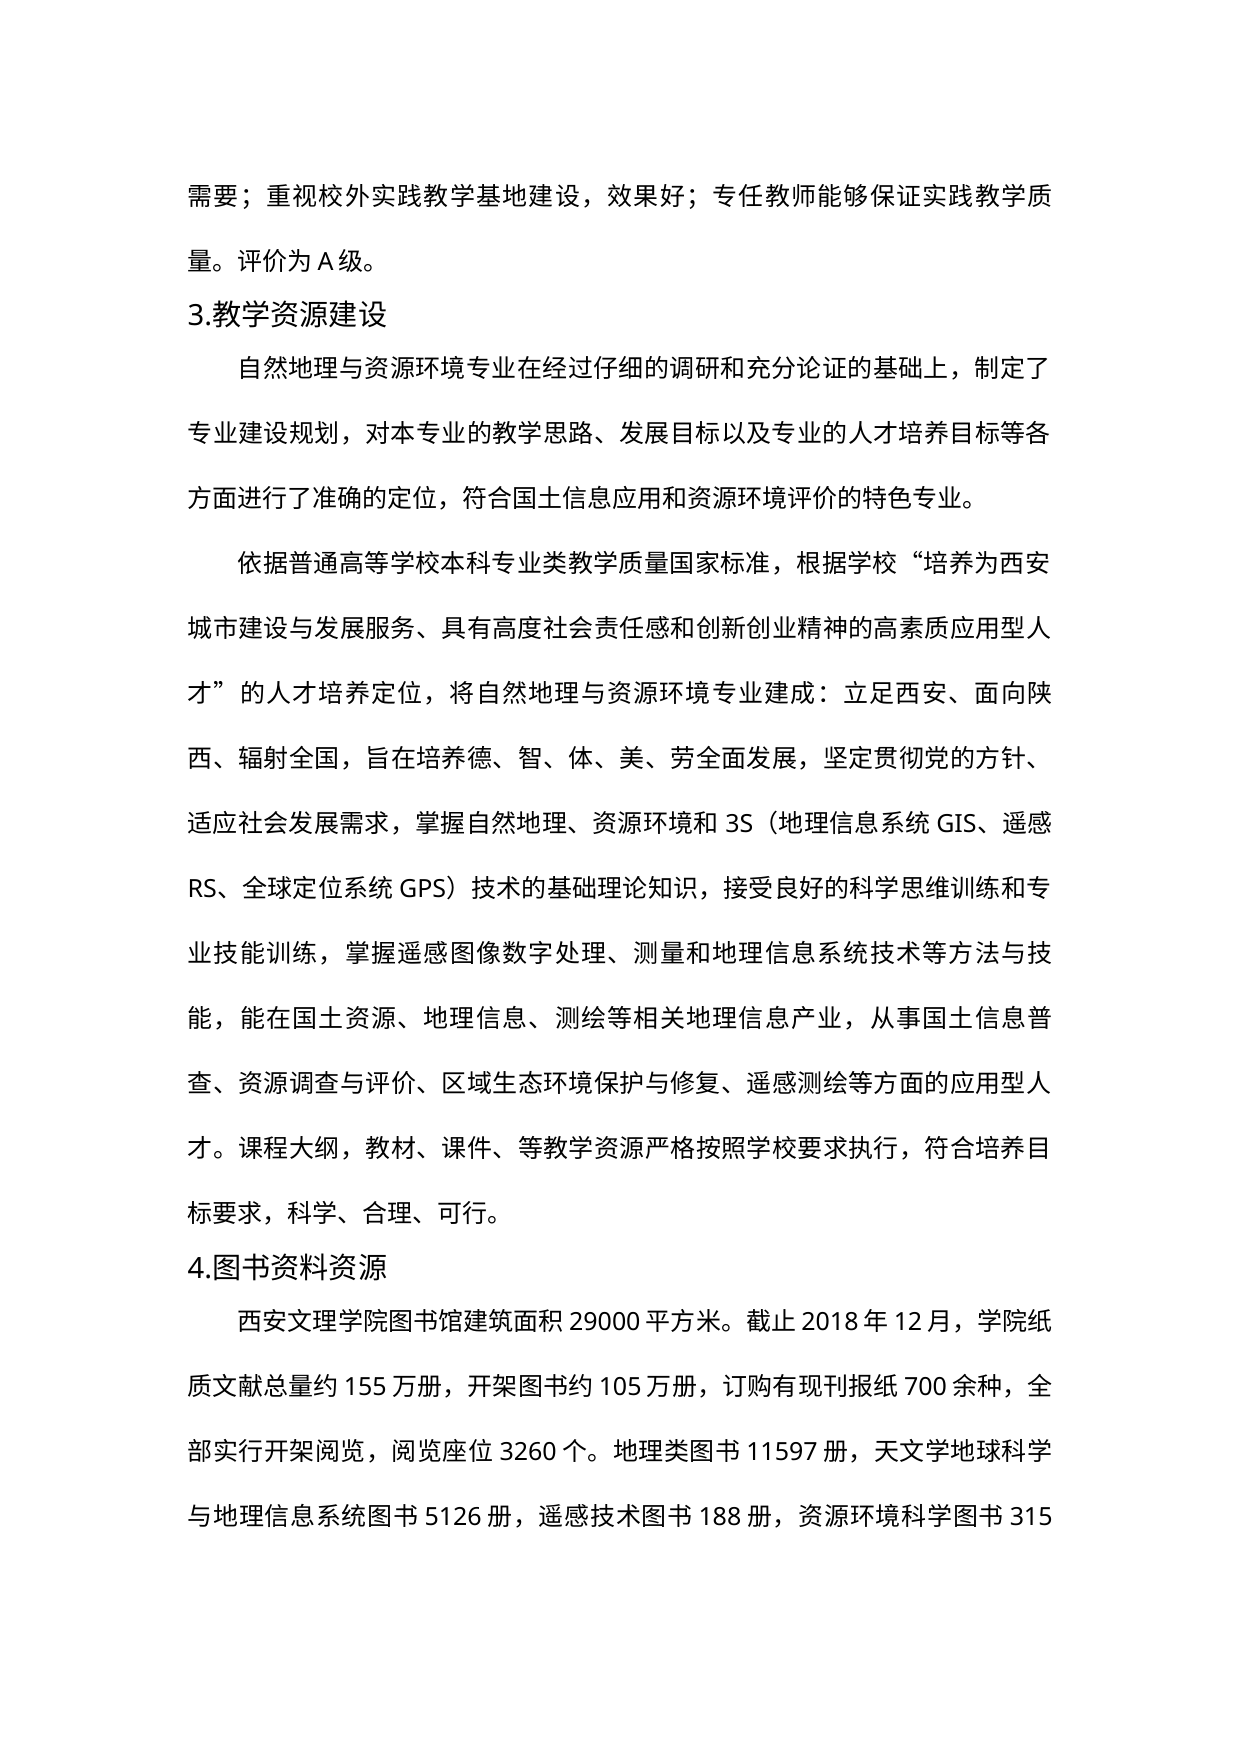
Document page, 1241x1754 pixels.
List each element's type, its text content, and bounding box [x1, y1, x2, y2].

text 自然地理与资源环境专业在经过仔细的调研和充分论证的基础上，制定了专业建设规划，对本专业的教学思路、发展目标以及专业的人才培养目标等各方面进行了准确的定位，符合国土信息应用和资源环境评价的特色专业。 [187, 334, 1053, 529]
list 依据普通高等学校本科专业类教学质量国家标准，根据学校“培养为西安城市建设与发展服务、具有高度社会责任感和创新创业精神的高素质应用型人才”的人才培养定位，将自然地理与资源环境专业建成：立足西安、面向陕西、辐射全国，旨在培养德、智、体、美、劳全面发展，坚定贯彻党的方针、适应社会发展需求，掌握自然地理、资源环境和3S（地理信息系统GIS、遥感RS、全球定位系统GPS）技术的基础理论知识，接受良好的科学思维训练和专业技能训练，掌握遥感图像数字处理、测量和地理信息系统技术等方法与技能，能在国土资源、地理信息、测绘等相关地理信息产业，从事国土信息普查、资源调查与评价、区域生态环境保护与修复、遥感测绘等方面的应用型人才。课程大纲，教材、课件、等教学资源严格按照学校要求执行，符合培养目标要求，科学、合理、可行。 [187, 529, 1053, 1244]
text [187, 162, 1053, 292]
text 4.图书资料资源 [187, 1244, 1053, 1287]
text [187, 1287, 1053, 1547]
text 3.教学资源建设 [187, 292, 1053, 334]
